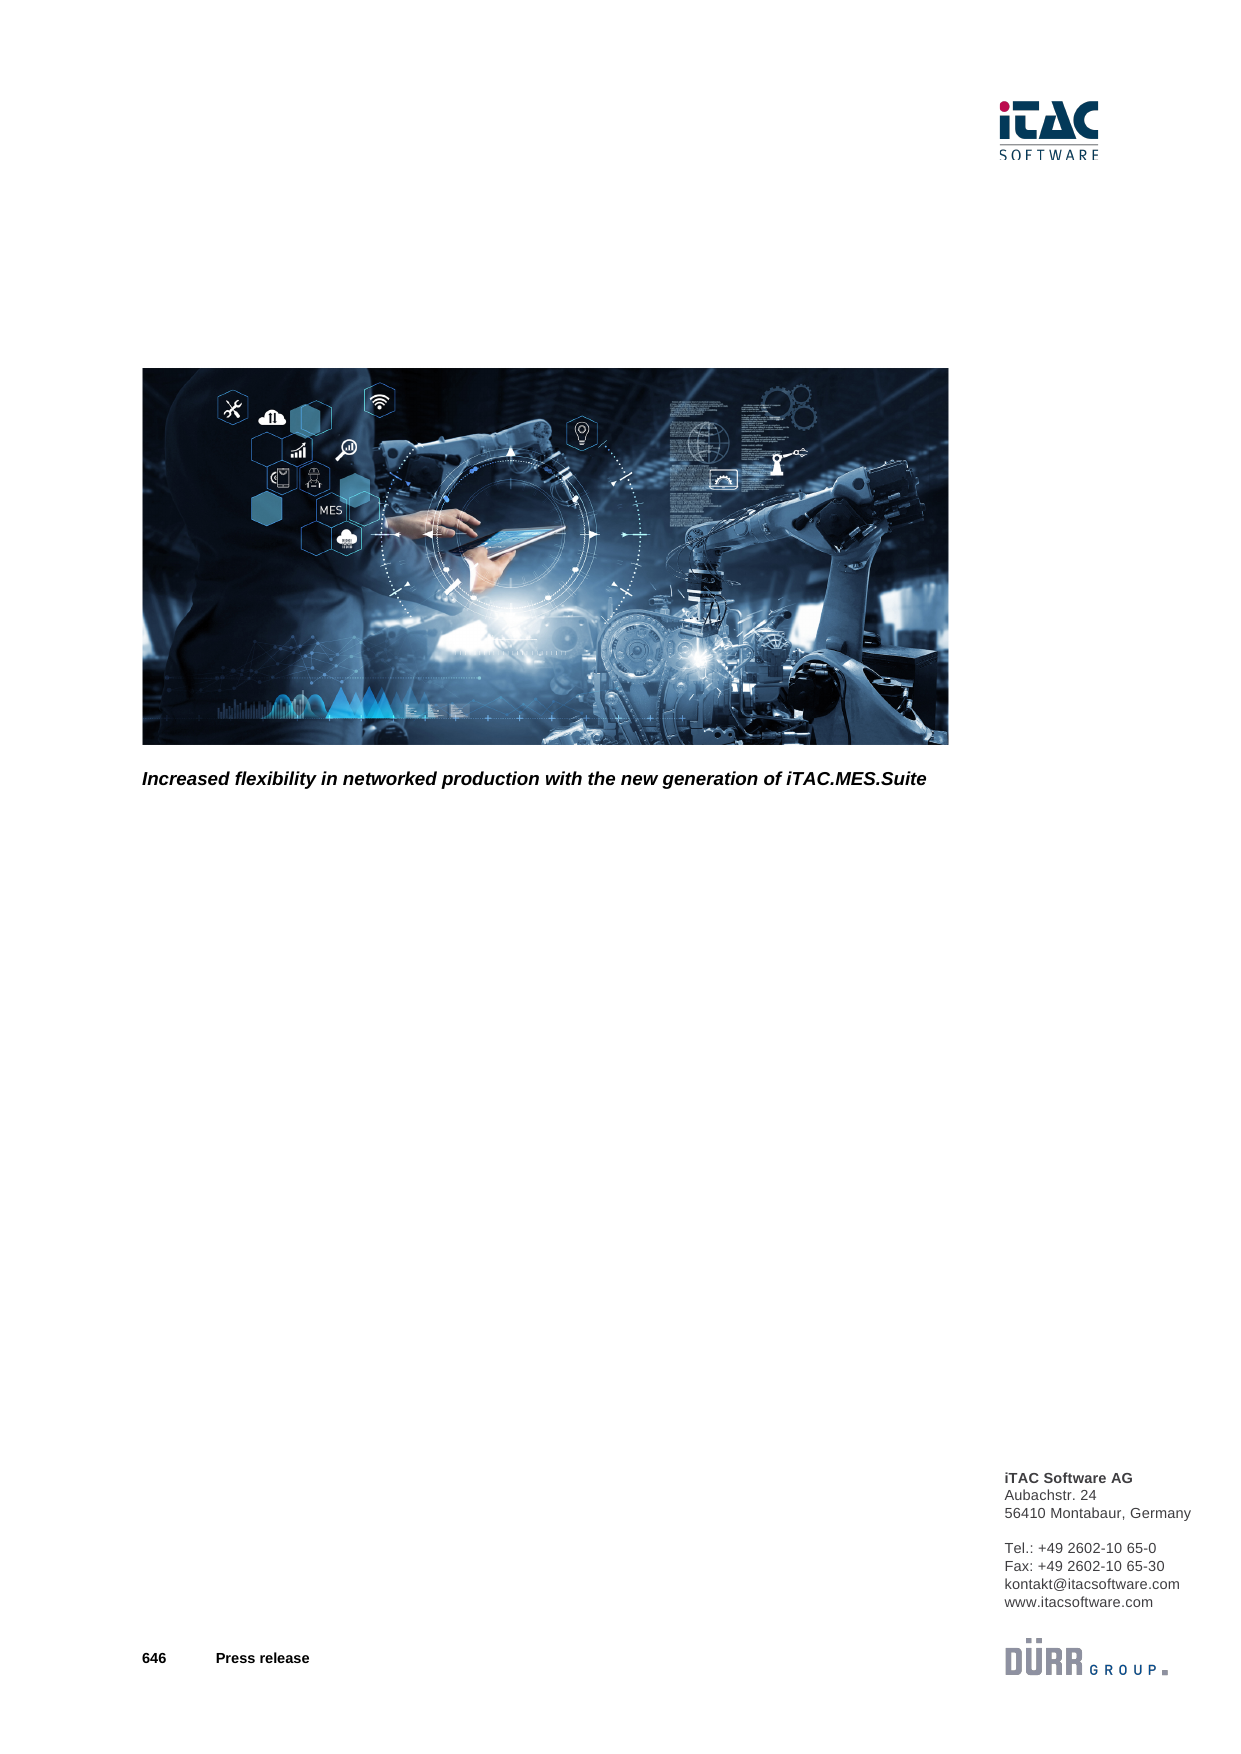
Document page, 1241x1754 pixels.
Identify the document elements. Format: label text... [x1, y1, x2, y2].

picture [141, 366, 951, 747]
text Increased flexibility in networked production with the new generation of iTAC.MES.Suite [142, 747, 951, 790]
